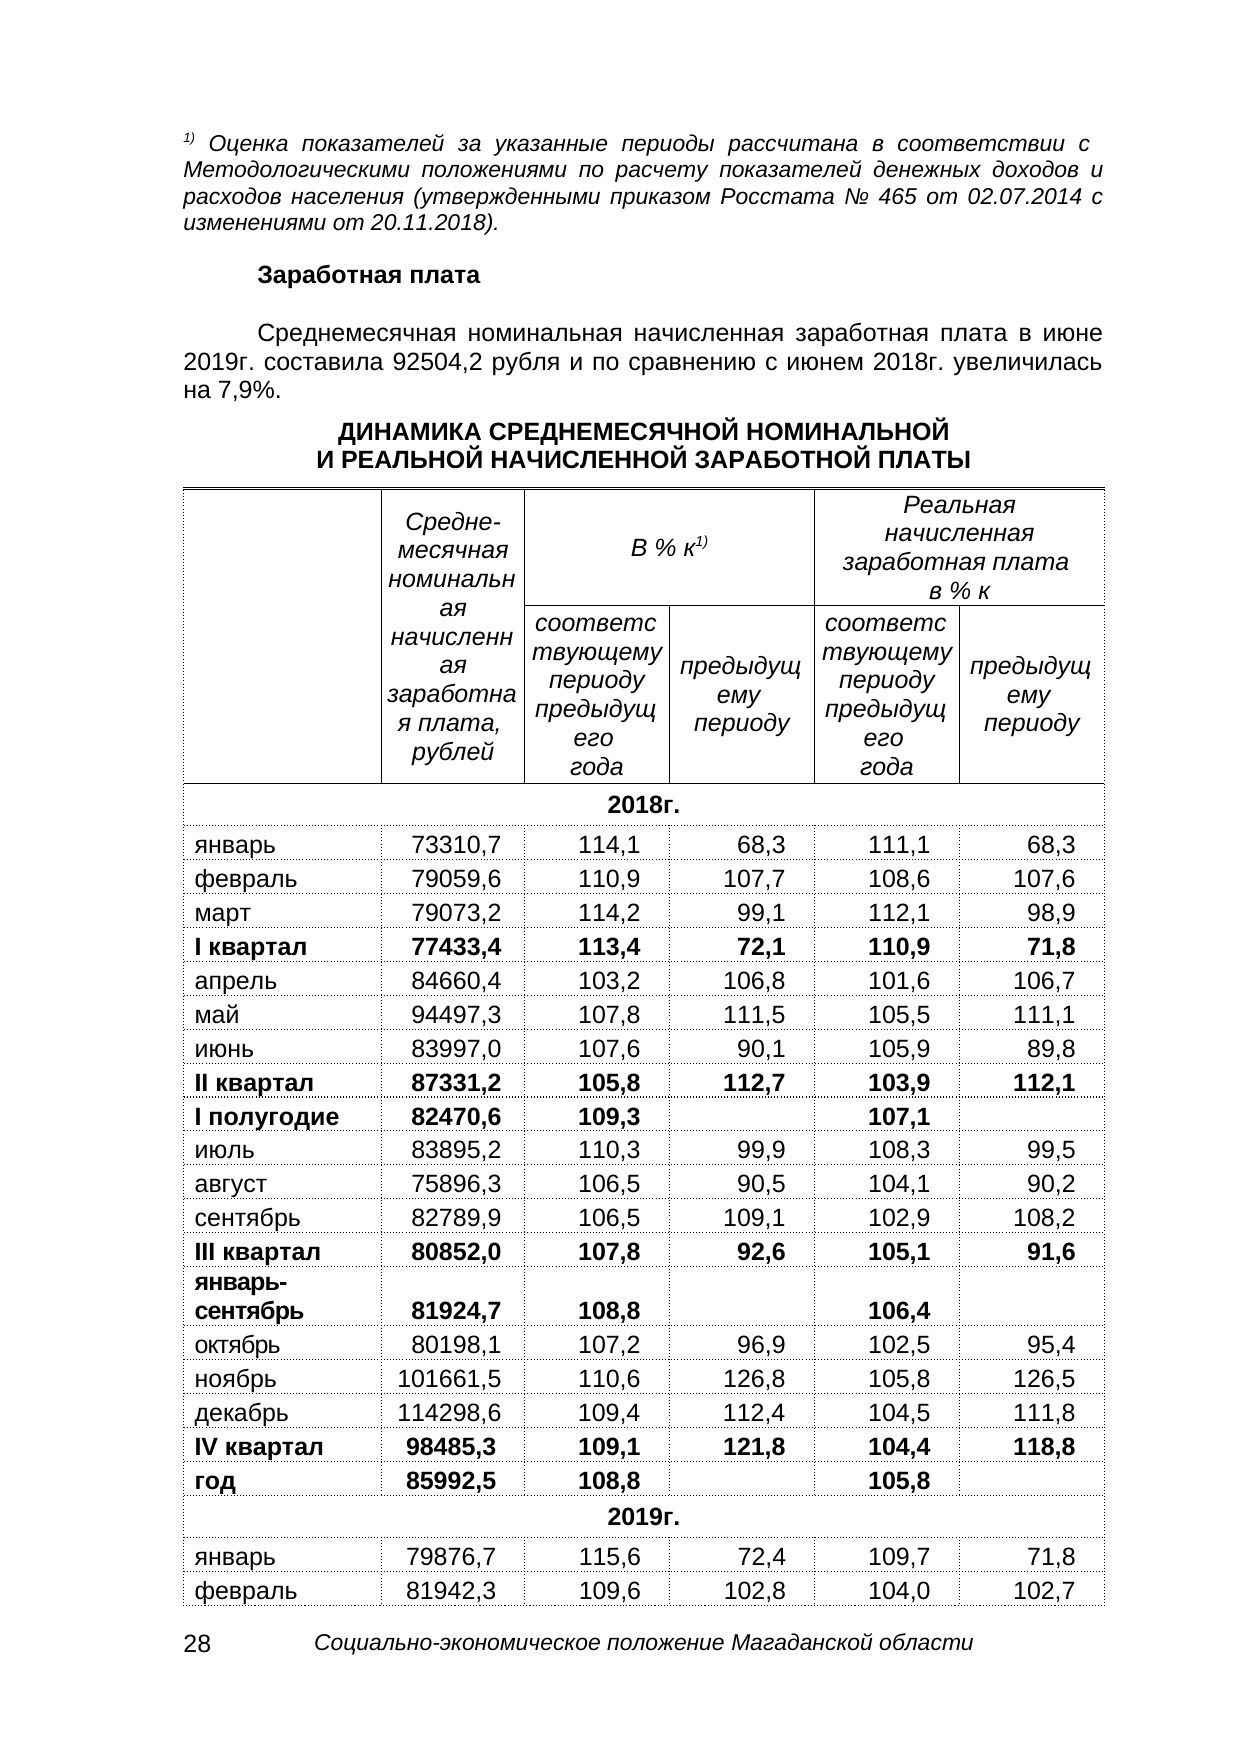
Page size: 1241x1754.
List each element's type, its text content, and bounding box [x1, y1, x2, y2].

table_cell 99,9 [669, 1130, 814, 1164]
table_cell 126,8 [669, 1359, 814, 1393]
table_cell 77433,4 [382, 927, 524, 961]
table_cell 85992,5 [382, 1461, 524, 1494]
table_cell 102,5 [814, 1325, 959, 1359]
table_cell 105,5 [814, 995, 959, 1028]
table_cell 106,8 [669, 961, 814, 994]
table_cell 104,5 [814, 1393, 959, 1427]
table_cell октябрь [183, 1325, 382, 1359]
table_cell 102,8 [669, 1571, 814, 1605]
table_cell 68,3 [959, 825, 1104, 859]
table_cell 72,1 [669, 927, 814, 961]
table_cell 104,0 [814, 1571, 959, 1605]
table_cell 114298,6 [382, 1393, 524, 1427]
table_cell 108,3 [814, 1130, 959, 1164]
table_cell соответствующему периоду предыдущего года [525, 606, 669, 782]
table_cell февраль [183, 859, 382, 893]
table_cell II квартал [183, 1063, 382, 1096]
text Заработная плата [183, 260, 1104, 289]
table_cell 110,9 [814, 927, 959, 961]
table_cell 103,9 [814, 1063, 959, 1096]
table_cell 96,9 [669, 1325, 814, 1359]
table_header В % к1) [525, 490, 814, 605]
table_cell 109,4 [524, 1393, 669, 1427]
table_cell предыдущему периоду [960, 606, 1104, 782]
table_cell 80852,0 [382, 1232, 524, 1266]
text ДИНАМИКА СРЕДНЕМЕСЯЧНОЙ НОМИНАЛЬНОЙ И РЕАЛЬНОЙ НАЧИСЛЕННОЙ ЗАРАБОТНОЙ ПЛАТЫ [183, 417, 1104, 474]
table_cell 114,2 [524, 893, 669, 927]
table_cell 109,1 [524, 1427, 669, 1461]
table_cell 106,4 [814, 1266, 959, 1325]
table_cell январь [183, 1537, 382, 1571]
table_cell 71,8 [959, 927, 1104, 961]
table_cell 104,1 [814, 1164, 959, 1198]
table_cell июль [183, 1130, 382, 1164]
table_cell август [183, 1164, 382, 1198]
table_cell 118,8 [959, 1427, 1104, 1461]
table_cell 108,2 [959, 1198, 1104, 1232]
table_cell 79073,2 [382, 893, 524, 927]
table_cell 98,9 [959, 893, 1104, 927]
table_cell 107,1 [814, 1096, 959, 1130]
text 1) Оценка показателей за указанные периоды рассчитана в соответствии с Методологическими положениями по расчету показателей денежных доходов и расходов населения (утвержденными приказом Росстата № 465 от 02.07.2014 с изменениями от 20.11.2018). [183, 130, 1104, 235]
table_cell ноябрь [183, 1359, 382, 1393]
table_cell 99,5 [959, 1130, 1104, 1164]
table_cell 108,8 [524, 1266, 669, 1325]
table_cell 108,8 [524, 1461, 669, 1494]
table_cell 105,8 [524, 1063, 669, 1096]
table_cell 109,1 [669, 1198, 814, 1232]
table_cell [669, 1461, 814, 1494]
table_cell IV квартал [183, 1427, 382, 1461]
table_cell I полугодие [183, 1096, 382, 1130]
table_cell 111,5 [669, 995, 814, 1028]
table_cell январь [183, 825, 382, 859]
table_cell 112,4 [669, 1393, 814, 1427]
table_cell 107,7 [669, 859, 814, 893]
table_cell I квартал [183, 927, 382, 961]
table_cell 101661,5 [382, 1359, 524, 1393]
table_cell 111,1 [959, 995, 1104, 1028]
table_cell 102,9 [814, 1198, 959, 1232]
table_cell 101,6 [814, 961, 959, 994]
table_cell 89,8 [959, 1029, 1104, 1062]
table_cell 105,8 [814, 1461, 959, 1494]
table_cell 71,8 [959, 1537, 1104, 1571]
table_cell 105,1 [814, 1232, 959, 1266]
table_header [183, 490, 381, 782]
table_cell 108,6 [814, 859, 959, 893]
table_cell 109,3 [524, 1096, 669, 1130]
table_cell 105,9 [814, 1029, 959, 1062]
table_cell 91,6 [959, 1232, 1104, 1266]
text Среднемесячная номинальная начисленная заработная плата в июне 2019г. составила 92504,2 рубля и по сравнению с июнем 2018г. увеличилась на 7,9%. [183, 318, 1104, 404]
table_cell июнь [183, 1029, 382, 1062]
table_cell 110,9 [524, 859, 669, 893]
table_cell 82470,6 [382, 1096, 524, 1130]
table_cell 95,4 [959, 1325, 1104, 1359]
table_cell 75896,3 [382, 1164, 524, 1198]
table_cell январь-сентябрь [183, 1266, 382, 1325]
table_cell [669, 1266, 814, 1325]
table_cell 2018г. [183, 784, 1104, 825]
table_cell 87331,2 [382, 1063, 524, 1096]
table_cell март [183, 893, 382, 927]
table_cell 79059,6 [382, 859, 524, 893]
table_cell 80198,1 [382, 1325, 524, 1359]
table_cell 111,1 [814, 825, 959, 859]
table_cell год [183, 1461, 382, 1494]
table_cell май [183, 995, 382, 1028]
table_cell 84660,4 [382, 961, 524, 994]
table_cell 107,8 [524, 995, 669, 1028]
table_cell предыдущему периоду [670, 606, 814, 782]
table_cell 90,1 [669, 1029, 814, 1062]
table_cell 79876,7 [382, 1537, 524, 1571]
table_cell 90,2 [959, 1164, 1104, 1198]
table_cell 107,2 [524, 1325, 669, 1359]
table_cell [959, 1266, 1104, 1325]
table_cell 105,8 [814, 1359, 959, 1393]
table_cell 114,1 [524, 825, 669, 859]
table_cell 90,5 [669, 1164, 814, 1198]
table_cell 111,8 [959, 1393, 1104, 1427]
table_cell 82789,9 [382, 1198, 524, 1232]
table_cell 2019г. [183, 1495, 1104, 1537]
table_cell 81942,3 [382, 1571, 524, 1605]
table_cell 92,6 [669, 1232, 814, 1266]
table_cell 126,5 [959, 1359, 1104, 1393]
table_header Средне-месячная номинальная начисленная заработная плата, рублей [382, 490, 524, 782]
table_cell 107,6 [524, 1029, 669, 1062]
table_cell 81924,7 [382, 1266, 524, 1325]
table_cell 106,5 [524, 1164, 669, 1198]
table_cell 83997,0 [382, 1029, 524, 1062]
table_cell 109,7 [814, 1537, 959, 1571]
table_cell сентябрь [183, 1198, 382, 1232]
table_cell 112,7 [669, 1063, 814, 1096]
table_cell 102,7 [959, 1571, 1104, 1605]
table_cell 110,6 [524, 1359, 669, 1393]
table_cell 113,4 [524, 927, 669, 961]
table_cell III квартал [183, 1232, 382, 1266]
table_cell 68,3 [669, 825, 814, 859]
table_cell 98485,3 [382, 1427, 524, 1461]
table_cell 104,4 [814, 1427, 959, 1461]
table_cell 112,1 [814, 893, 959, 927]
table_cell 107,6 [959, 859, 1104, 893]
table_cell 83895,2 [382, 1130, 524, 1164]
table_cell апрель [183, 961, 382, 994]
table_cell 110,3 [524, 1130, 669, 1164]
table_cell декабрь [183, 1393, 382, 1427]
table_cell 112,1 [959, 1063, 1104, 1096]
table_cell 106,5 [524, 1198, 669, 1232]
table_cell 99,1 [669, 893, 814, 927]
table_cell соответствующему периоду предыдущего года [815, 606, 959, 782]
table_cell 73310,7 [382, 825, 524, 859]
table_cell 106,7 [959, 961, 1104, 994]
table_cell [669, 1096, 814, 1130]
table_cell 72,4 [669, 1537, 814, 1571]
table_cell 94497,3 [382, 995, 524, 1028]
table_cell [959, 1096, 1104, 1130]
table_cell 109,6 [524, 1571, 669, 1605]
table_header Реальная начисленная заработная плата в % к [815, 490, 1104, 605]
table_cell 107,8 [524, 1232, 669, 1266]
table_cell февраль [183, 1571, 382, 1605]
table_cell 121,8 [669, 1427, 814, 1461]
table_cell 115,6 [524, 1537, 669, 1571]
table_cell [959, 1461, 1104, 1494]
table_cell 103,2 [524, 961, 669, 994]
